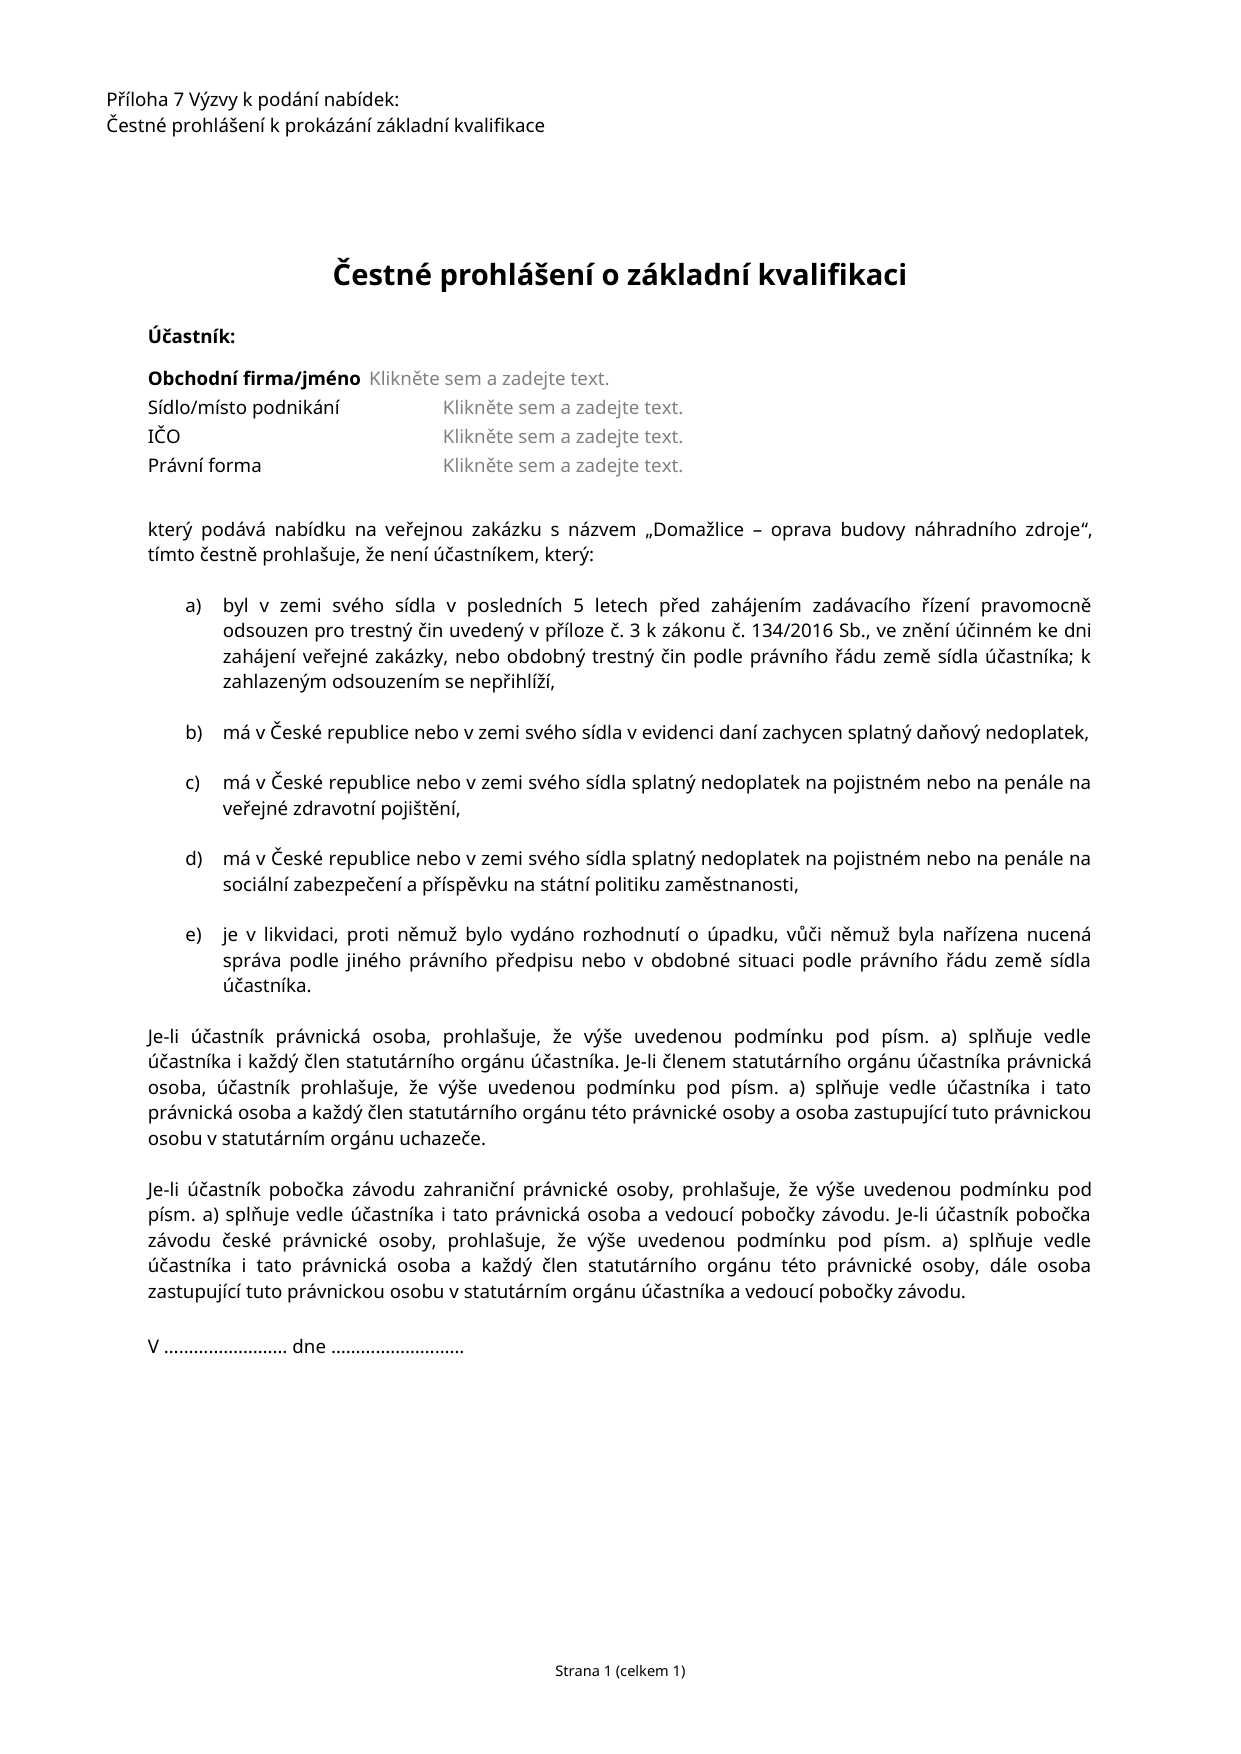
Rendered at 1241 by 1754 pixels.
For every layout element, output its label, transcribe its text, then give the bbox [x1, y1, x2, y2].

text Účastník: [148, 318, 1093, 349]
text IČO [148, 420, 1093, 449]
list má v České republice nebo v zemi svého sídla v evidenci daní zachycen splatný daňový nedoplatek, [185, 719, 1093, 744]
text Právní forma [148, 449, 1093, 478]
list má v České republice nebo v zemi svého sídla splatný nedoplatek na pojistném nebo na penále na sociální zabezpečení a příspěvku na státní politiku zaměstnanosti, [185, 846, 1093, 897]
list je v likvidaci, proti němuž bylo vydáno rozhodnutí o úpadku, vůči němuž byla nařízena nucená správa podle jiného právního předpisu nebo v obdobné situaci podle právního řádu země sídla účastníka. [185, 922, 1093, 998]
text Je-li účastník pobočka závodu zahraniční právnické osoby, prohlašuje, že výše uvedenou podmínku pod písm. a) splňuje vedle účastníka i tato právnická osoba a vedoucí pobočky závodu. Je-li účastník pobočka závodu české právnické osoby, prohlašuje, že výše uvedenou podmínku pod písm. a) splňuje vedle účastníka i tato právnická osoba a každý člen statutárního orgánu této právnické osoby, dále osoba zastupující tuto právnickou osobu v statutárním orgánu účastníka a vedoucí pobočky závodu. [148, 1176, 1093, 1304]
text Obchodní firma/jméno [148, 362, 1093, 391]
list má v České republice nebo v zemi svého sídla splatný nedoplatek na pojistném nebo na penále na veřejné zdravotní pojištění, [185, 769, 1093, 821]
text Je-li účastník právnická osoba, prohlašuje, že výše uvedenou podmínku pod písm. a) splňuje vedle účastníka i každý člen statutárního orgánu účastníka. Je-li členem statutárního orgánu účastníka právnická osoba, účastník prohlašuje, že výše uvedenou podmínku pod písm. a) splňuje vedle účastníka i tato právnická osoba a každý člen statutárního orgánu této právnické osoby a osoba zastupující tuto právnickou osobu v statutárním orgánu uchazeče. [148, 1023, 1093, 1151]
text V ………………….… dne ……………………… [148, 1329, 1092, 1358]
list byl v zemi svého sídla v posledních 5 letech před zahájením zadávacího řízení pravomocně odsouzen pro trestný čin uvedený v příloze č. 3 k zákonu č. 134/2016 Sb., ve znění účinném ke dni zahájení veřejné zakázky, nebo obdobný trestný čin podle právního řádu země sídla účastníka; k zahlazeným odsouzením se nepřihlíží, [185, 592, 1093, 694]
text který podává nabídku na veřejnou zakázku s názvem „Domažlice – oprava budovy náhradního zdroje“, tímto čestně prohlašuje, že není účastníkem, který: [148, 516, 1093, 567]
title Čestné prohlášení o základní kvalifikaci [148, 254, 1093, 293]
text Sídlo/místo podnikání [148, 391, 1093, 420]
